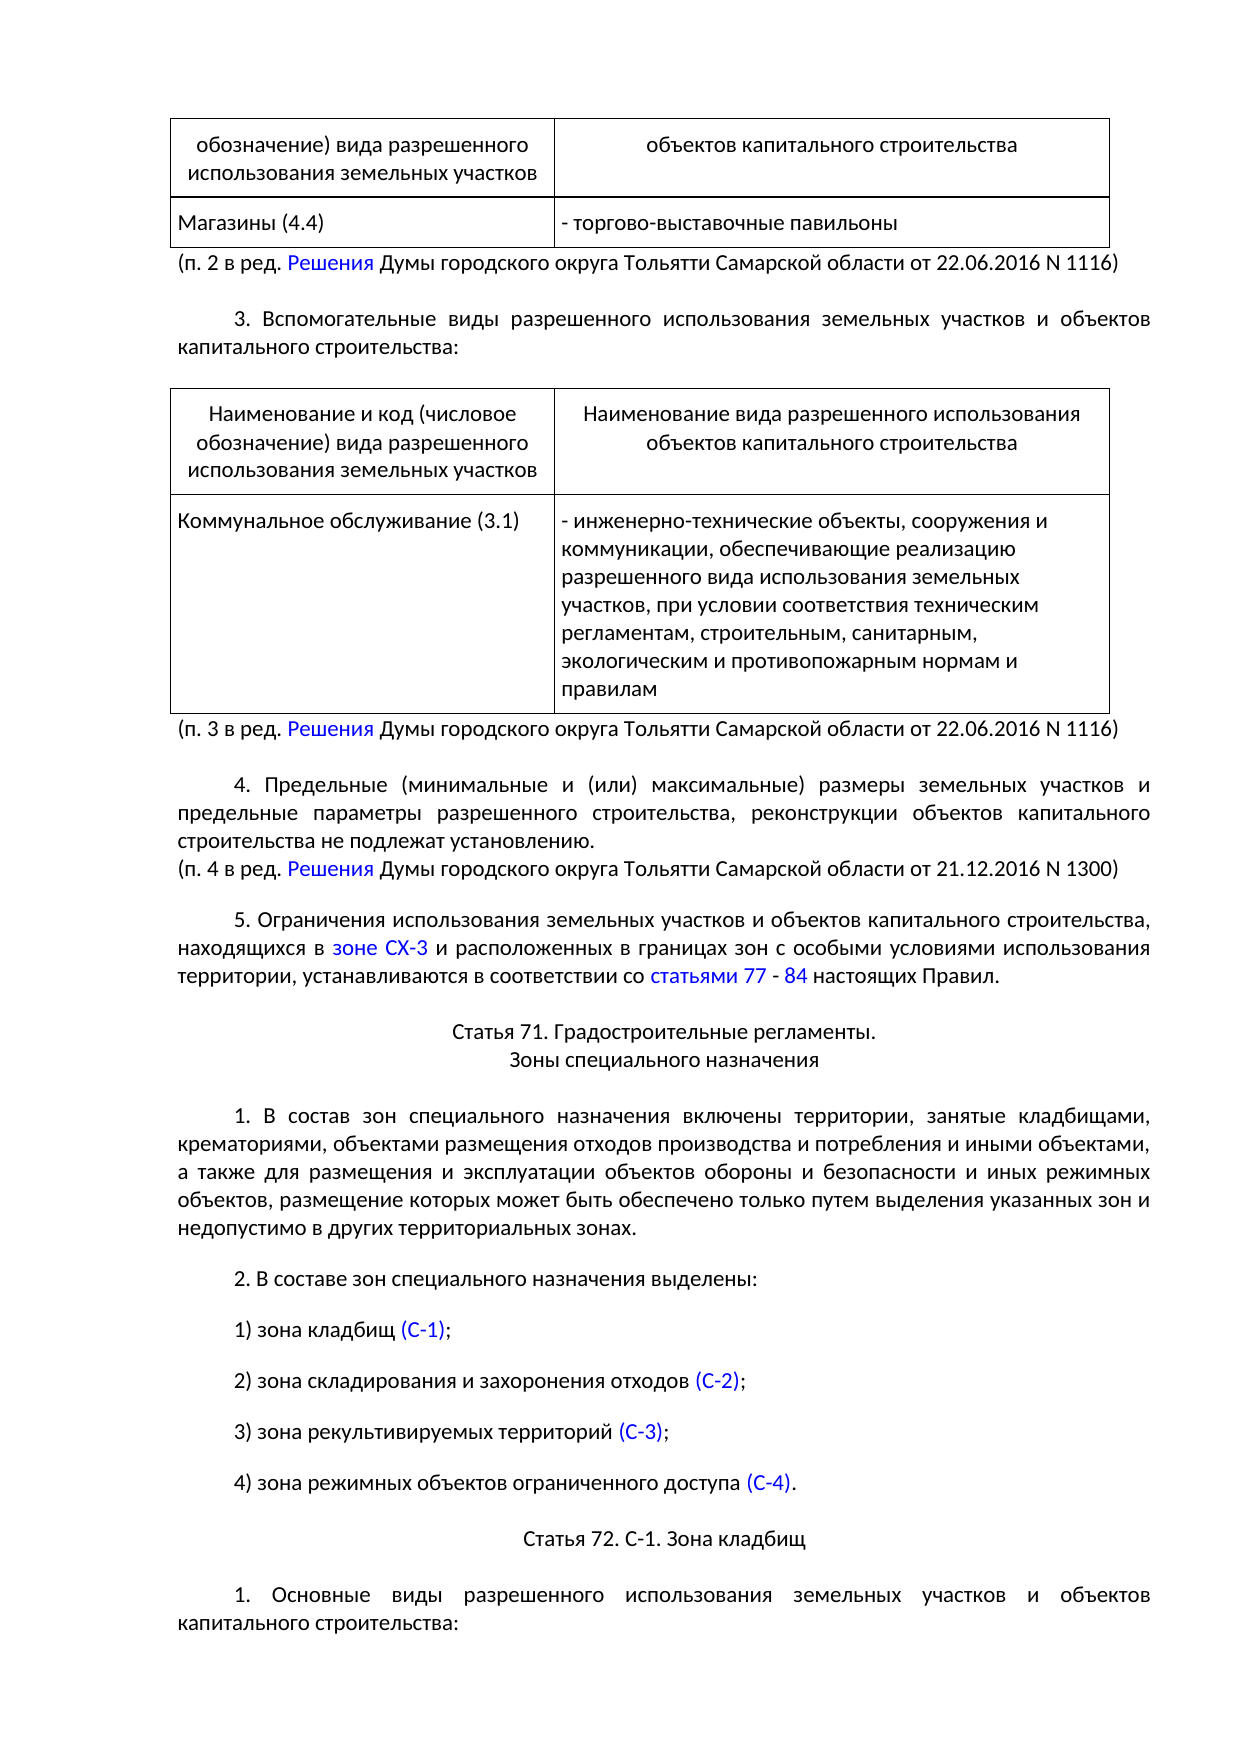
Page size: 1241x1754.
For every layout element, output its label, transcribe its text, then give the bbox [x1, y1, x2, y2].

text (п. 4 в ред. Решения Думы городского округа Тольятти Самарской области от 21.12.2016 N 1300) [177, 854, 1152, 882]
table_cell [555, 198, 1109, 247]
text 4. Предельные (минимальные и (или) максимальные) размеры земельных участков и предельные параметры разрешенного строительства, реконструкции объектов капитального строительства не подлежат установлению. [177, 770, 1152, 854]
text 5. Ограничения использования земельных участков и объектов капитального строительства, находящихся в зоне СХ-3 и расположенных в границах зон с особыми условиями использования территории, устанавливаются в соответствии со статьями 77 - 84 настоящих Правил. [177, 905, 1152, 989]
text (п. 2 в ред. Решения Думы городского округа Тольятти Самарской области от 22.06.2016 N 1116) [177, 248, 1152, 276]
text 1. Основные виды разрешенного использования земельных участков и объектов капитального строительства: [177, 1580, 1152, 1636]
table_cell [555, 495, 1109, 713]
text 2) зона складирования и захоронения отходов (С-2); [177, 1366, 1152, 1394]
text 3. Вспомогательные виды разрешенного использования земельных участков и объектов капитального строительства: [177, 304, 1152, 360]
text Зоны специального назначения [177, 1045, 1152, 1073]
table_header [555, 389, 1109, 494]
text (п. 3 в ред. Решения Думы городского округа Тольятти Самарской области от 22.06.2016 N 1116) [177, 714, 1152, 742]
text Статья 71. Градостроительные регламенты. [177, 1017, 1152, 1045]
text 1) зона кладбищ (С-1); [177, 1315, 1152, 1343]
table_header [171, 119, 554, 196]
text 3) зона рекультивируемых территорий (С-3); [177, 1417, 1152, 1445]
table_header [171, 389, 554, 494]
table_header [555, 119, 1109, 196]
text 2. В составе зон специального назначения выделены: [177, 1264, 1152, 1292]
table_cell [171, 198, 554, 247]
text Статья 72. С-1. Зона кладбищ [177, 1524, 1152, 1552]
text 4) зона режимных объектов ограниченного доступа (С-4). [177, 1468, 1152, 1496]
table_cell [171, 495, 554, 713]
text 1. В состав зон специального назначения включены территории, занятые кладбищами, крематориями, объектами размещения отходов производства и потребления и иными объектами, а также для размещения и эксплуатации объектов обороны и безопасности и иных режимных объектов, размещение которых может быть обеспечено только путем выделения указанных зон и недопустимо в других территориальных зонах. [177, 1101, 1152, 1241]
